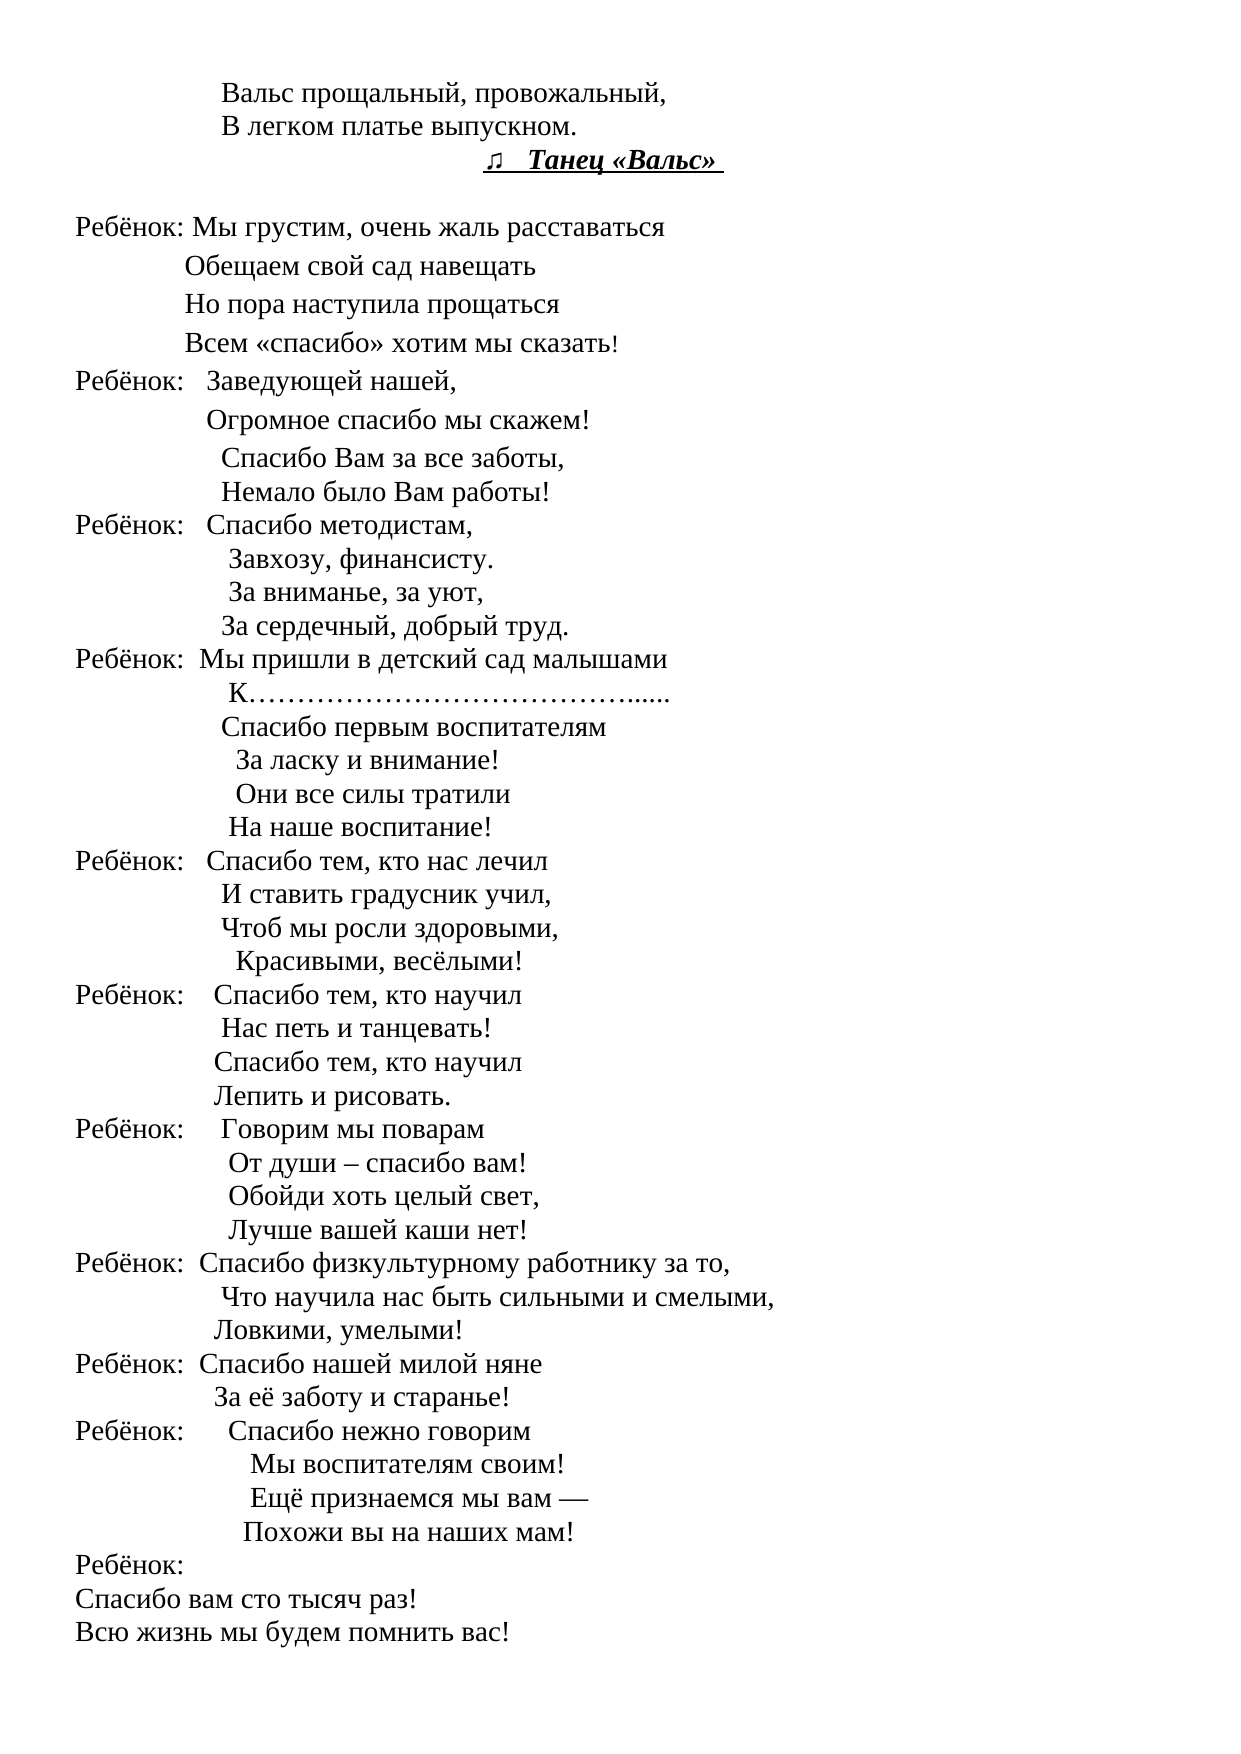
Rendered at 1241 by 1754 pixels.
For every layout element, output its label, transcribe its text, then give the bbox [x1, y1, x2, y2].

text Ребёнок: Спасибо тем, кто научил [75, 977, 1165, 1011]
text Ребёнок: Спасибо нежно говорим [75, 1413, 1165, 1447]
text Спасибо вам сто тысяч раз! [75, 1581, 1165, 1614]
text Лучше вашей каши нет! [75, 1212, 1165, 1245]
text Ребёнок: Мы грустим, очень жаль расставаться Обещаем свой сад навещать Но пора наступила прощаться Всем «спасибо» хотим мы сказать! Ребёнок: Заведующей нашей, [75, 209, 1165, 397]
text Ловкими, умелыми! [75, 1312, 1165, 1346]
text И ставить градусник учил, [75, 876, 1165, 910]
text Мы воспитателям своим! [75, 1447, 1165, 1480]
text Что научила нас быть сильными и смелыми, [75, 1279, 1165, 1312]
text Ребёнок: Спасибо нашей милой няне [75, 1346, 1165, 1379]
text Красивыми, весёлыми! [75, 943, 1165, 977]
text Ещё признаемся мы вам — [75, 1480, 1165, 1514]
text Спасибо Вам за все заботы, [75, 440, 1165, 474]
text За её заботу и старанье! [75, 1379, 1165, 1413]
text Спасибо первым воспитателям [75, 709, 1165, 742]
text ♫ Танец «Вальс» [75, 142, 1165, 176]
text За вниманье, за уют, [75, 574, 1165, 608]
text Ребёнок: Мы пришли в детский сад малышами [75, 642, 1165, 675]
text Нас петь и танцевать! [75, 1011, 1165, 1044]
text Похожи вы на наших мам! [75, 1514, 1165, 1547]
text Всю жизнь мы будем помнить вас! [75, 1614, 1165, 1648]
text Немало было Вам работы! [75, 474, 1165, 507]
text Вальс прощальный, провожальный, [75, 75, 1165, 108]
text От души – спасибо вам! [75, 1145, 1165, 1178]
text За ласку и внимание! [75, 742, 1165, 776]
text В легком платье выпускном. [75, 108, 1165, 142]
text Завхозу, финансисту. [75, 541, 1165, 574]
text Чтоб мы росли здоровыми, [75, 910, 1165, 943]
text К…………………………………...... [75, 675, 1165, 709]
text Ребёнок: Спасибо тем, кто нас лечил [75, 843, 1165, 876]
text За сердечный, добрый труд. [75, 608, 1165, 642]
text Ребёнок: Спасибо методистам, [75, 507, 1165, 541]
text Обойди хоть целый свет, [75, 1178, 1165, 1212]
text Они все силы тратили [75, 776, 1165, 809]
text Ребёнок: [75, 1547, 1165, 1581]
text Огромное спасибо мы скажем! [75, 402, 1165, 435]
text На наше воспитание! [75, 809, 1165, 843]
text Лепить и рисовать. [75, 1078, 1165, 1111]
text Ребёнок: Спасибо физкультурному работнику за то, [75, 1245, 1165, 1279]
text Ребёнок: Говорим мы поварам [75, 1111, 1165, 1145]
text Спасибо тем, кто научил [75, 1044, 1165, 1078]
